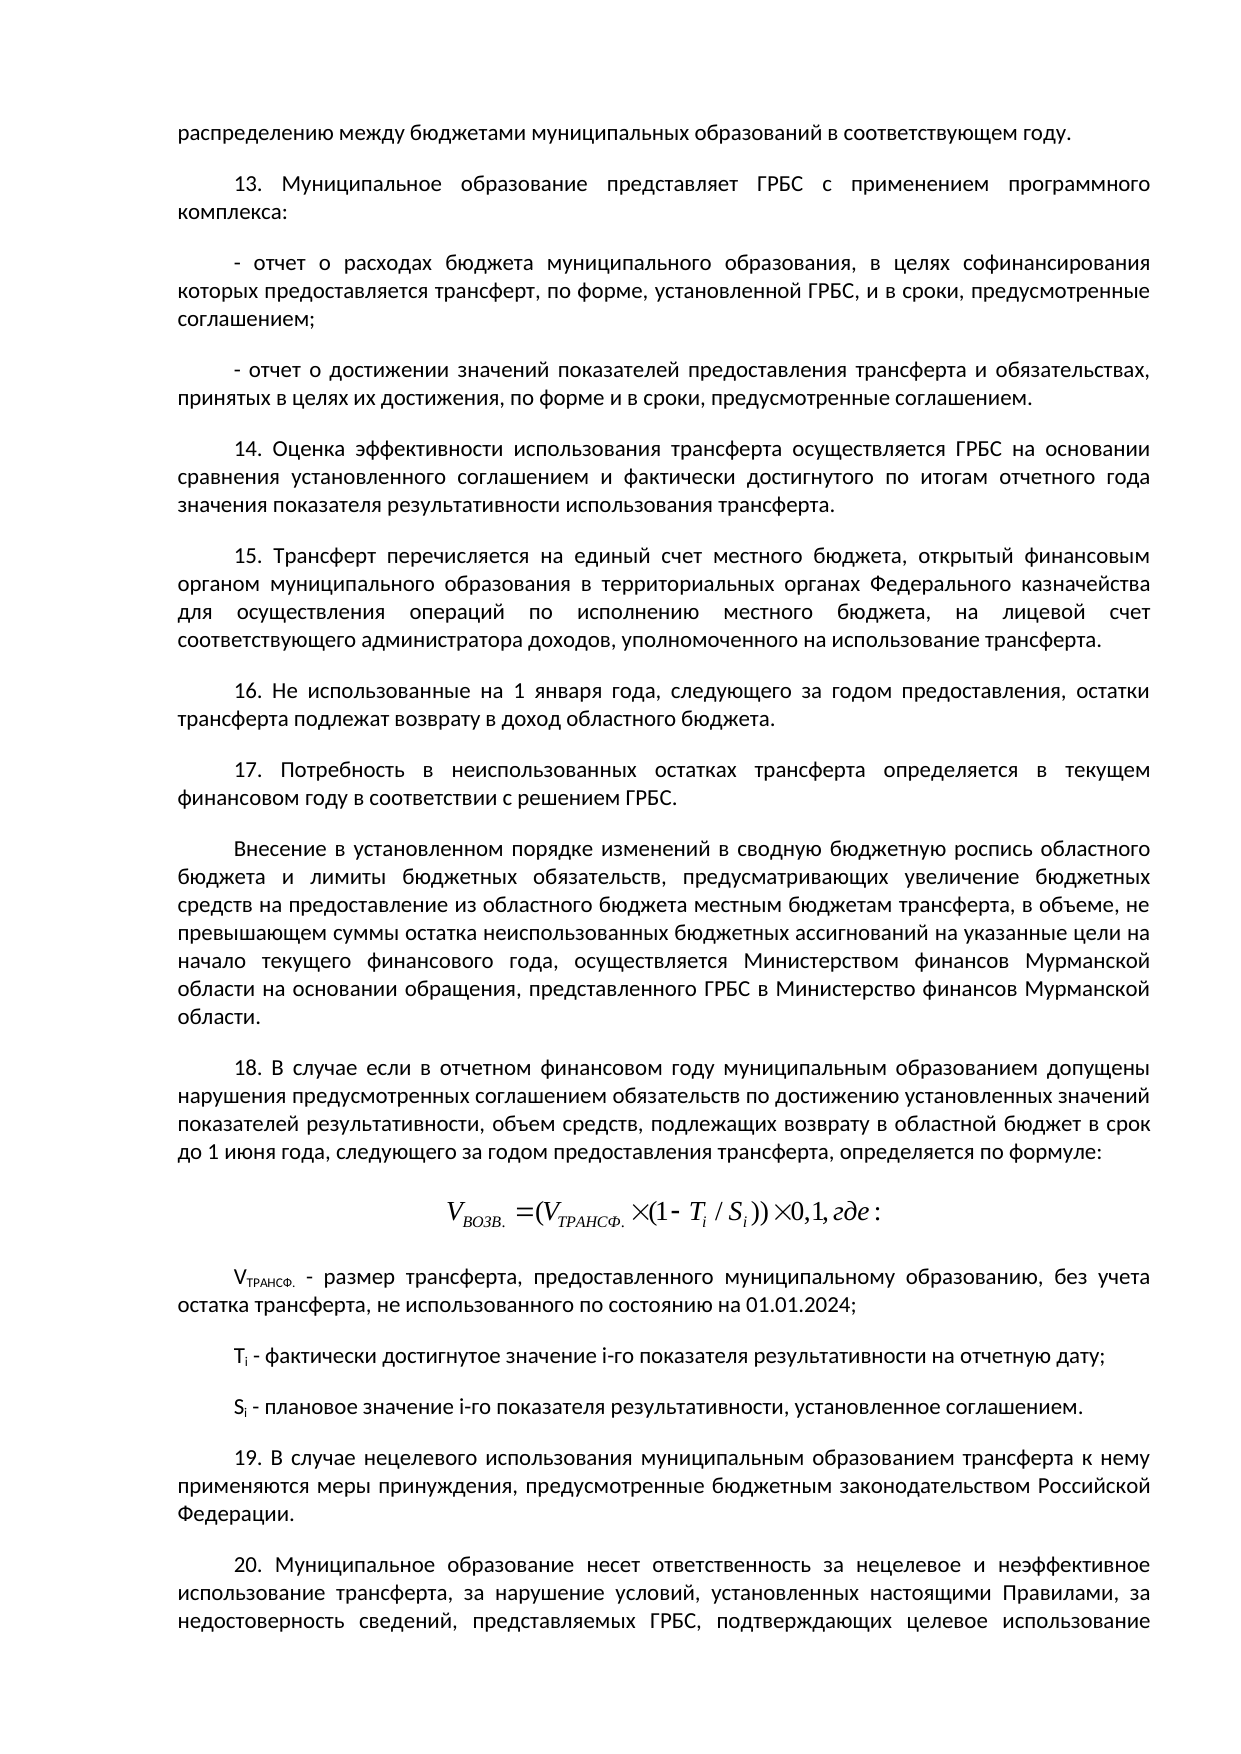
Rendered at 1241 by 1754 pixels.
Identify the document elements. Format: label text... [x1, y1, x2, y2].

text 17. Потребность в неиспользованных остатках трансферта определяется в текущем финансовом году в соответствии с решением ГРБС. [177, 755, 1152, 811]
text 16. Не использованные на 1 января года, следующего за годом предоставления, остатки трансферта подлежат возврату в доход областного бюджета. [177, 676, 1152, 732]
text - отчет о расходах бюджета муниципального образования, в целях софинансирования которых предоставляется трансферт, по форме, установленной ГРБС, и в сроки, предусмотренные соглашением; [177, 248, 1152, 332]
text Ti - фактически достигнутое значение i-го показателя результативности на отчетную дату; [177, 1341, 1152, 1369]
text 14. Оценка эффективности использования трансферта осуществляется ГРБС на основании сравнения установленного соглашением и фактически достигнутого по итогам отчетного года значения показателя результативности использования трансферта. [177, 434, 1152, 518]
text 18. В случае если в отчетном финансовом году муниципальным образованием допущены нарушения предусмотренных соглашением обязательств по достижению установленных значений показателей результативности, объем средств, подлежащих возврату в областной бюджет в срок до 1 июня года, следующего за годом предоставления трансферта, определяется по формуле: [177, 1053, 1152, 1165]
text - отчет о достижении значений показателей предоставления трансферта и обязательствах, принятых в целях их достижения, по форме и в сроки, предусмотренные соглашением. [177, 355, 1152, 411]
text 19. В случае нецелевого использования муниципальным образованием трансферта к нему применяются меры принуждения, предусмотренные бюджетным законодательством Российской Федерации. [177, 1443, 1152, 1527]
text 15. Трансферт перечисляется на единый счет местного бюджета, открытый финансовым органом муниципального образования в территориальных органах Федерального казначейства для осуществления операций по исполнению местного бюджета, на лицевой счет соответствующего администратора доходов, уполномоченного на использование трансферта. [177, 541, 1152, 653]
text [177, 1550, 1152, 1634]
text Si - плановое значение i-го показателя результативности, установленное соглашением. [177, 1392, 1152, 1420]
text 13. Муниципальное образование представляет ГРБС с применением программного комплекса: [177, 169, 1152, 225]
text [177, 118, 1152, 146]
text VТРАНСФ. - размер трансферта, предоставленного муниципальному образованию, без учета остатка трансферта, не использованного по состоянию на 01.01.2024; [177, 1262, 1152, 1318]
text Внесение в установленном порядке изменений в сводную бюджетную роспись областного бюджета и лимиты бюджетных обязательств, предусматривающих увеличение бюджетных средств на предоставление из областного бюджета местным бюджетам трансферта, в объеме, не превышающем суммы остатка неиспользованных бюджетных ассигнований на указанные цели на начало текущего финансового года, осуществляется Министерством финансов Мурманской области на основании обращения, представленного ГРБС в Министерство финансов Мурманской области. [177, 834, 1152, 1030]
